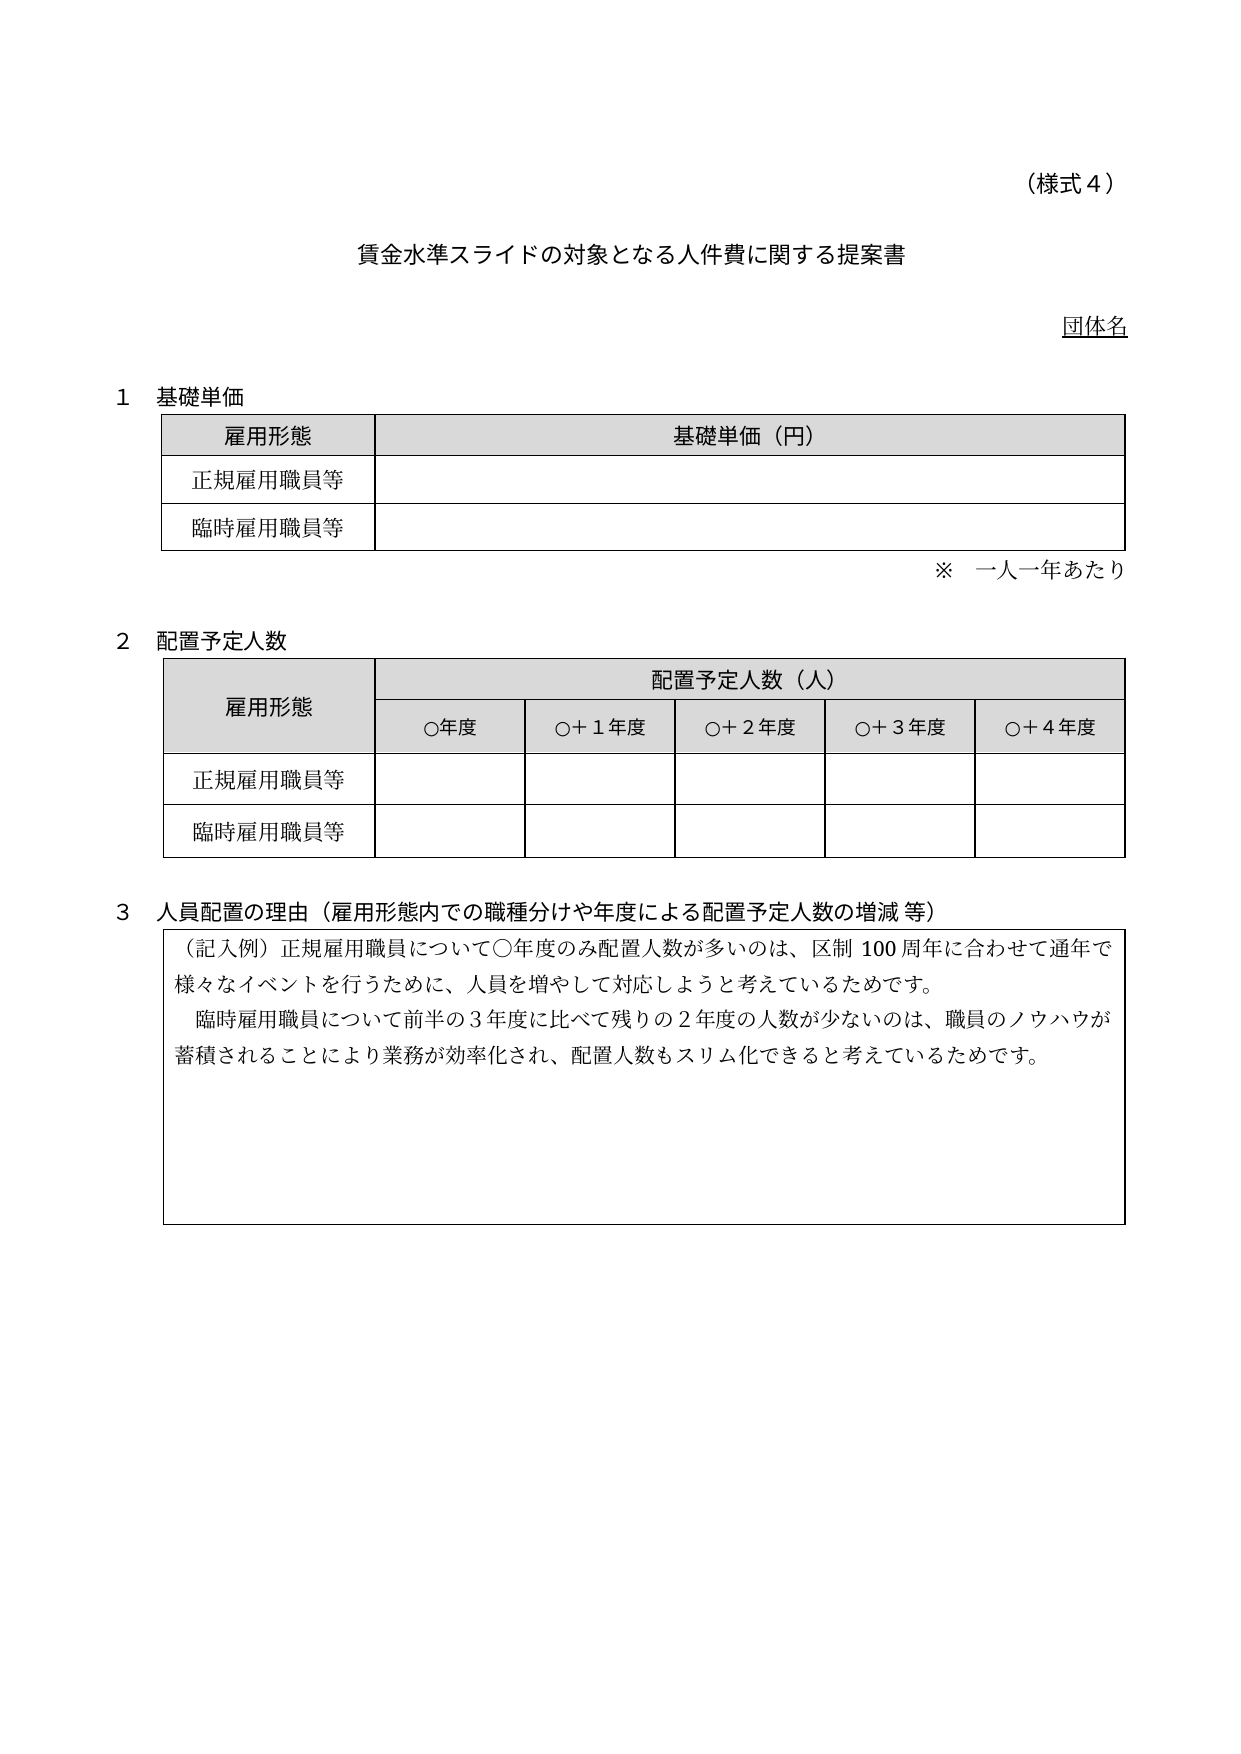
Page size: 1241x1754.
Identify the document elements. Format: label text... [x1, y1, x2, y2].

table_cell [676, 805, 824, 857]
table_header 基礎単価（円） [376, 415, 1124, 455]
table_cell ○＋４年度 [976, 700, 1124, 752]
text ３ 人員配置の理由（雇用形態内での職種分けや年度による配置予定人数の増減 等） [112, 893, 1128, 929]
table_cell 正規雇用職員等 [164, 754, 374, 804]
table_cell [526, 754, 674, 804]
table_cell [676, 754, 824, 804]
table_cell 正規雇用職員等 [162, 456, 374, 502]
table_cell [976, 805, 1124, 857]
text 団体名 [112, 307, 1128, 343]
table_cell ○年度 [376, 700, 524, 752]
table_cell [976, 754, 1124, 804]
table_cell [526, 805, 674, 857]
table_cell ○＋１年度 [526, 700, 674, 752]
table_cell 臨時雇用職員等 [162, 504, 374, 550]
table_header 雇用形態 [162, 415, 374, 455]
table_cell ○＋３年度 [826, 700, 974, 752]
table_cell ○＋２年度 [676, 700, 824, 752]
text （様式４） [112, 164, 1128, 200]
text ２ 配置予定人数 [112, 622, 1128, 658]
table_header 配置予定人数（人） [376, 659, 1124, 699]
text ※ 一人一年あたり [112, 551, 1128, 586]
text 賃金水準スライドの対象となる人件費に関する提案書 [112, 236, 1128, 271]
table_header （記入例）正規雇用職員について○年度のみ配置人数が多いのは、区制100周年に合わせて通年で様々なイベントを行うために、人員を増やして対応しようと考えているためです。 臨時雇用職員について前半の３年度に比べて残りの２年度の人数が少ないのは、職員のノウハウが蓄積されることにより業務が効率化され、配置人数もスリム化できると考えているためです。 [164, 930, 1124, 1224]
table_cell [376, 504, 1124, 550]
table_cell [376, 805, 524, 857]
table_cell 臨時雇用職員等 [164, 805, 374, 857]
text １ 基礎単価 [112, 378, 1128, 414]
table_cell [826, 754, 974, 804]
table_cell [376, 456, 1124, 502]
table_cell [376, 754, 524, 804]
table_cell [826, 805, 974, 857]
table_header 雇用形態 [164, 659, 374, 752]
